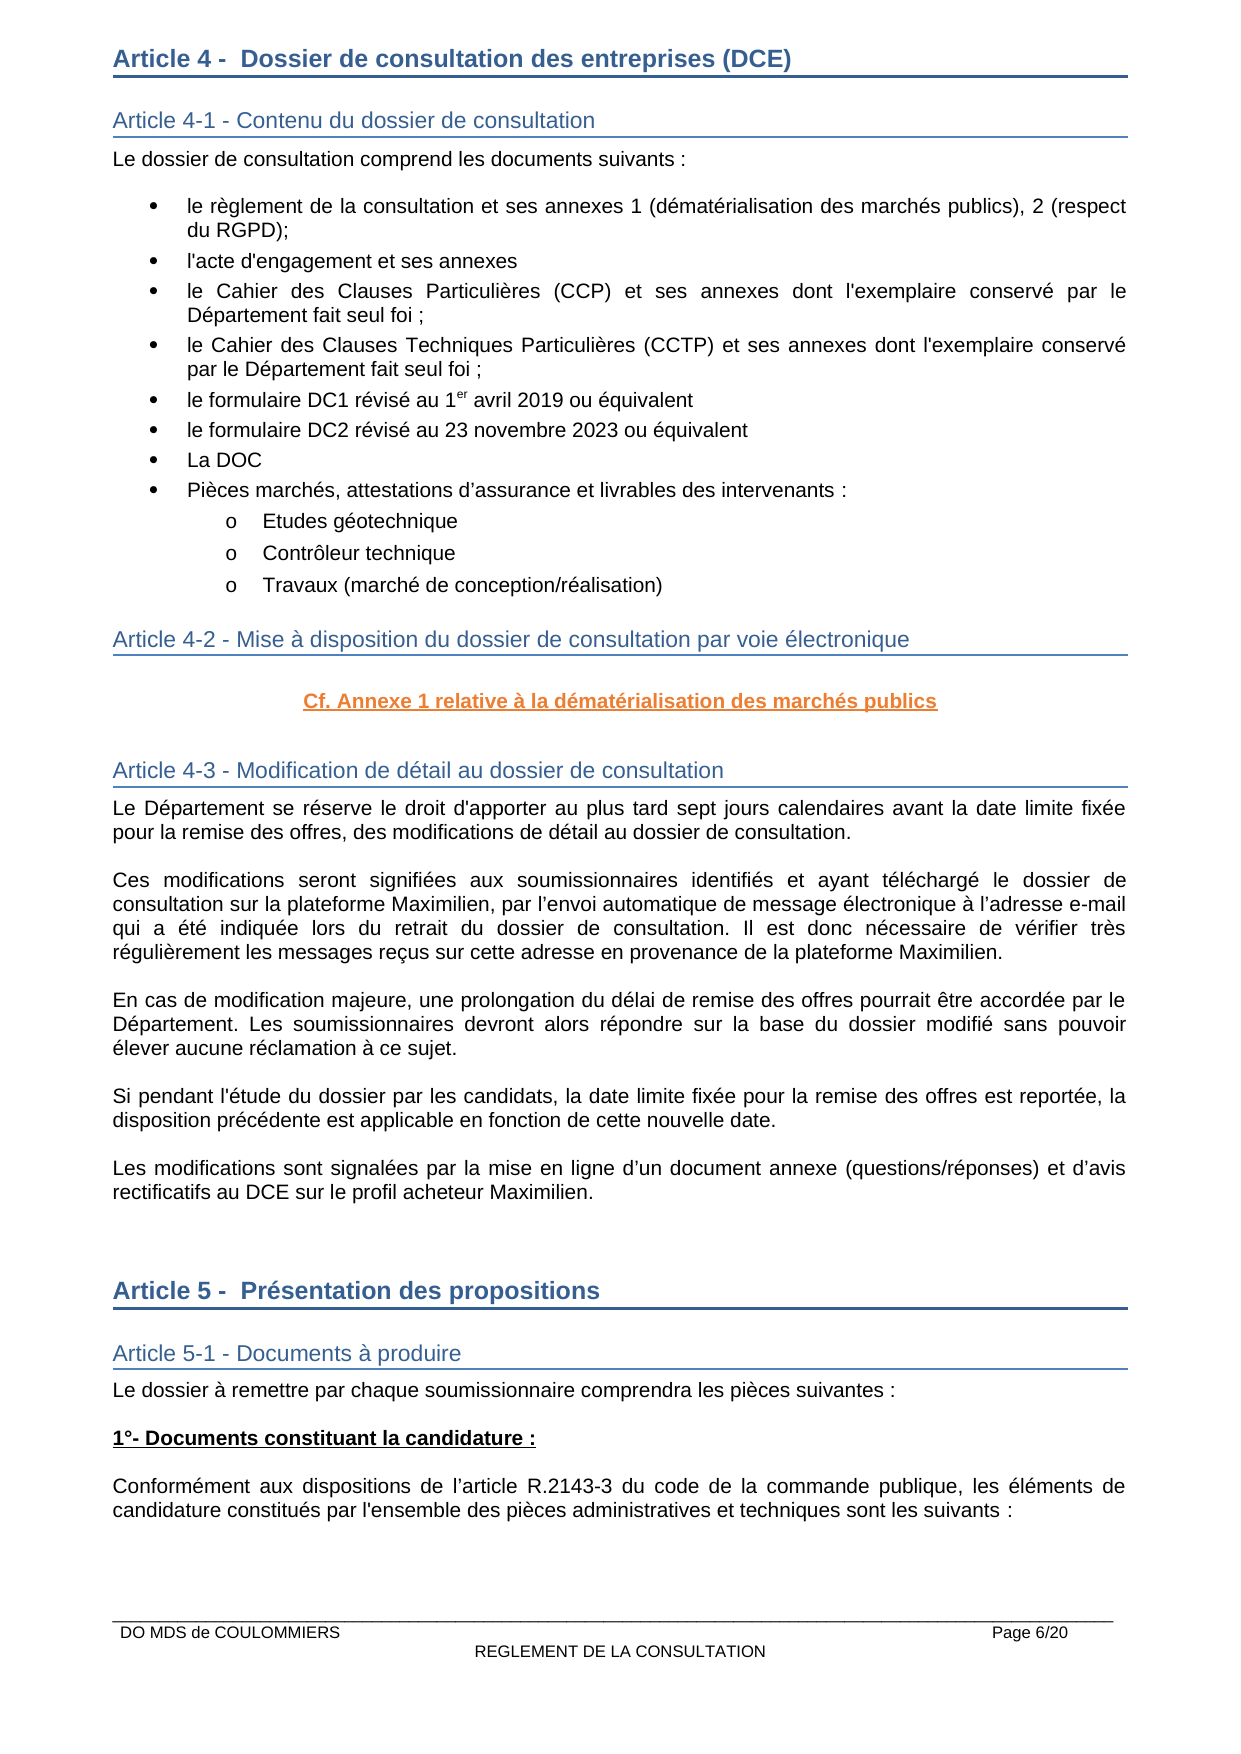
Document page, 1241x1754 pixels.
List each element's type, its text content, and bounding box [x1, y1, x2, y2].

subtitle Modification de détail au dossier de consultation [112, 757, 1128, 788]
text Les modifications sont signalées par la mise en ligne d’un document annexe (questions/réponses) et d’avis rectificatifs au DCE sur le profil acheteur Maximilien. [112, 1156, 1128, 1203]
text Ces modifications seront signifiées aux soumissionnaires identifiés et ayant téléchargé le dossier de consultation sur la plateforme Maximilien, par l’envoi automatique de message électronique à l’adresse e-mail qui a été indiquée lors du retrait du dossier de consultation. Il est donc nécessaire de vérifier très régulièrement les messages reçus sur cette adresse en provenance de la plateforme Maximilien. [112, 868, 1128, 964]
list Travaux (marché de conception/réalisation) [225, 573, 1128, 599]
list Etudes géotechnique [225, 509, 1128, 534]
text 1°- Documents constituant la candidature : [112, 1426, 1128, 1450]
list le formulaire DC1 révisé au 1er avril 2019 ou équivalent [150, 387, 1128, 411]
list le Cahier des Clauses Techniques Particulières (CCTP) et ses annexes dont l'exemplaire conservé par le Département fait seul foi ; [150, 333, 1128, 381]
subtitle Contenu du dossier de consultation [112, 107, 1128, 138]
list La DOC [150, 448, 1128, 472]
list le Cahier des Clauses Particulières (CCP) et ses annexes dont l'exemplaire conservé par le Département fait seul foi ; [150, 279, 1128, 327]
subtitle Documents à produire [112, 1339, 1128, 1370]
subtitle Présentation des propositions [112, 1276, 1128, 1310]
text Conformément aux dispositions de l’article R.2143-3 du code de la commande publique, les éléments de candidature constitués par l'ensemble des pièces administratives et techniques sont les suivants : [112, 1474, 1128, 1522]
text En cas de modification majeure, une prolongation du délai de remise des offres pourrait être accordée par le Département. Les soumissionnaires devront alors répondre sur la base du dossier modifié sans pouvoir élever aucune réclamation à ce sujet. [112, 988, 1128, 1060]
list Pièces marchés, attestations d’assurance et livrables des intervenants : [150, 478, 1128, 502]
list Contrôleur technique [225, 541, 1128, 567]
list le formulaire DC2 révisé au 23 novembre 2023 ou équivalent [150, 418, 1128, 442]
list le règlement de la consultation et ses annexes 1 (dématérialisation des marchés publics), 2 (respect du RGPD); [150, 194, 1128, 242]
text Le dossier à remettre par chaque soumissionnaire comprendra les pièces suivantes : [112, 1378, 1128, 1402]
text Le dossier de consultation comprend les documents suivants : [112, 146, 1128, 170]
text Cf. Annexe 1 relative à la dématérialisation des marchés publics [112, 688, 1128, 712]
subtitle Mise à disposition du dossier de consultation par voie électronique [112, 626, 1128, 656]
subtitle Dossier de consultation des entreprises (DCE) [112, 44, 1128, 78]
text Le Département se réserve le droit d'apporter au plus tard sept jours calendaires avant la date limite fixée pour la remise des offres, des modifications de détail au dossier de consultation. [112, 796, 1128, 844]
text Si pendant l'étude du dossier par les candidats, la date limite fixée pour la remise des offres est reportée, la disposition précédente est applicable en fonction de cette nouvelle date. [112, 1084, 1128, 1132]
list l'acte d'engagement et ses annexes [150, 248, 1128, 273]
